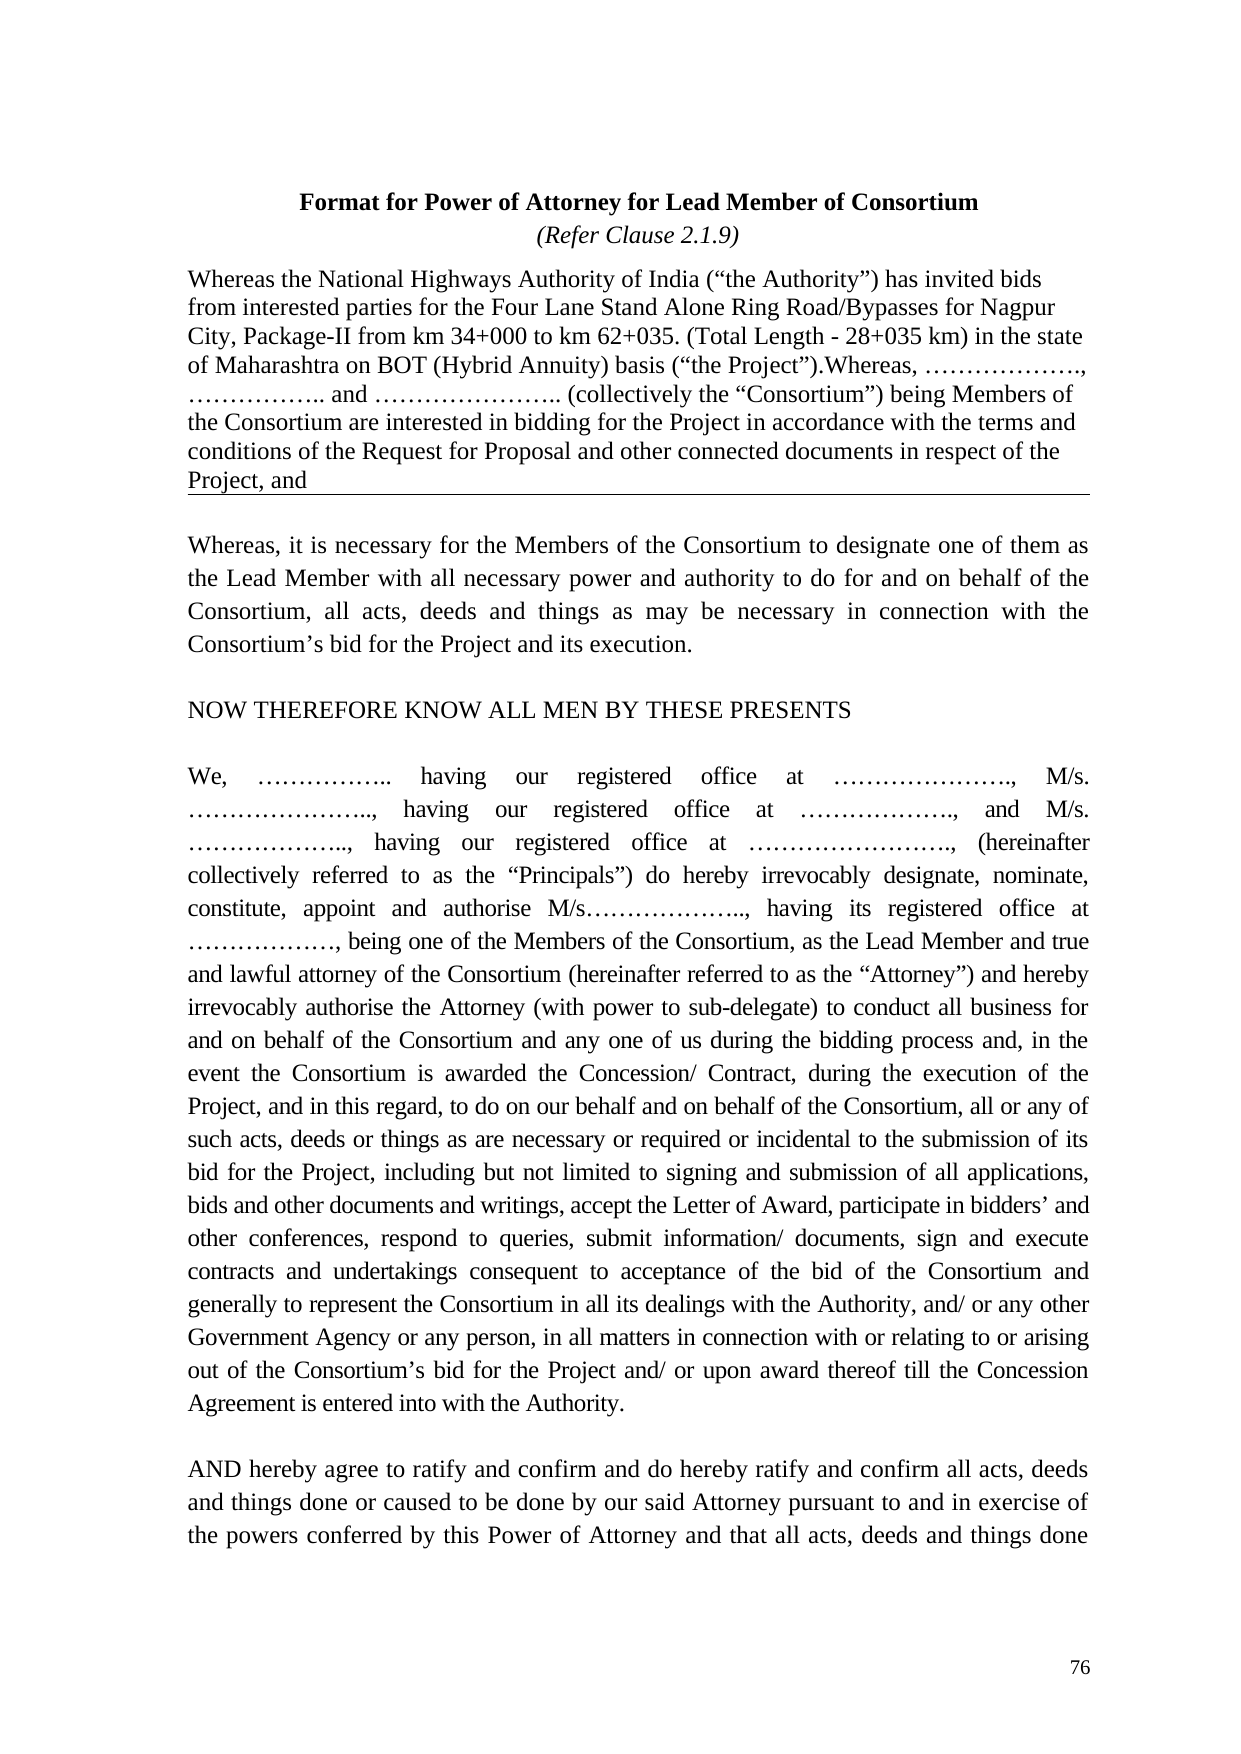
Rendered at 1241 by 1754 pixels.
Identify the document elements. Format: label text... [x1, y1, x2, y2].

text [187, 1454, 1090, 1549]
title Format for Power of Attorney for Lead Member of Consortium [187, 187, 1090, 216]
text Whereas, it is necessary for the Members of the Consortium to designate one of them as the Lead Member with all necessary power and authority to do for and on behalf of the Consortium, all acts, deeds and things as may be necessary in connection with the Consortium’s bid for the Project and its execution. [187, 527, 1090, 658]
text NOW THEREFORE KNOW ALL MEN BY THESE PRESENTS [187, 692, 1090, 724]
text (Refer Clause 2.1.9) [187, 221, 1090, 249]
text We, …………….. having our registered office at …………………., M/s. ………………….., having our registered office at ………………., and M/s. ……………….., having our registered office at ……………………., (hereinafter collectively referred to as the “Principals”) do hereby irrevocably designate, nominate, constitute, appoint and authorise M/s……………….., having its registered office at ………………, being one of the Members of the Consortium, as the Lead Member and true and lawful attorney of the Consortium (hereinafter referred to as the “Attorney”) and hereby irrevocably authorise the Attorney (with power to sub-delegate) to conduct all business for and on behalf of the Consortium and any one of us during the bidding process and, in the event the Consortium is awarded the Concession/ Contract, during the execution of the Project, and in this regard, to do on our behalf and on behalf of the Consortium, all or any of such acts, deeds or things as are necessary or required or incidental to the submission of its bid for the Project, including but not limited to signing and submission of all applications, bids and other documents and writings, accept the Letter of Award, participate in bidders’ and other conferences, respond to queries, submit information/ documents, sign and execute contracts and undertakings consequent to acceptance of the bid of the Consortium and generally to represent the Consortium in all its dealings with the Authority, and/ or any other Government Agency or any person, in all matters in connection with or relating to or arising out of the Consortium’s bid for the Project and/ or upon award thereof till the Concession Agreement is entered into with the Authority. [187, 758, 1090, 1417]
text Whereas the National Highways Authority of India (“the Authority”) has invited bids from interested parties for the Four Lane Stand Alone Ring Road/Bypasses for Nagpur City, Package-II from km 34+000 to km 62+035. (Total Length - 28+035 km) in the state of Maharashtra on BOT (Hybrid Annuity) basis (“the Project”).Whereas, ………………., …………….. and ………………….. (collectively the “Consortium”) being Members of the Consortium are interested in bidding for the Project in accordance with the terms and conditions of the Request for Proposal and other connected documents in respect of the Project, and [187, 264, 1090, 494]
